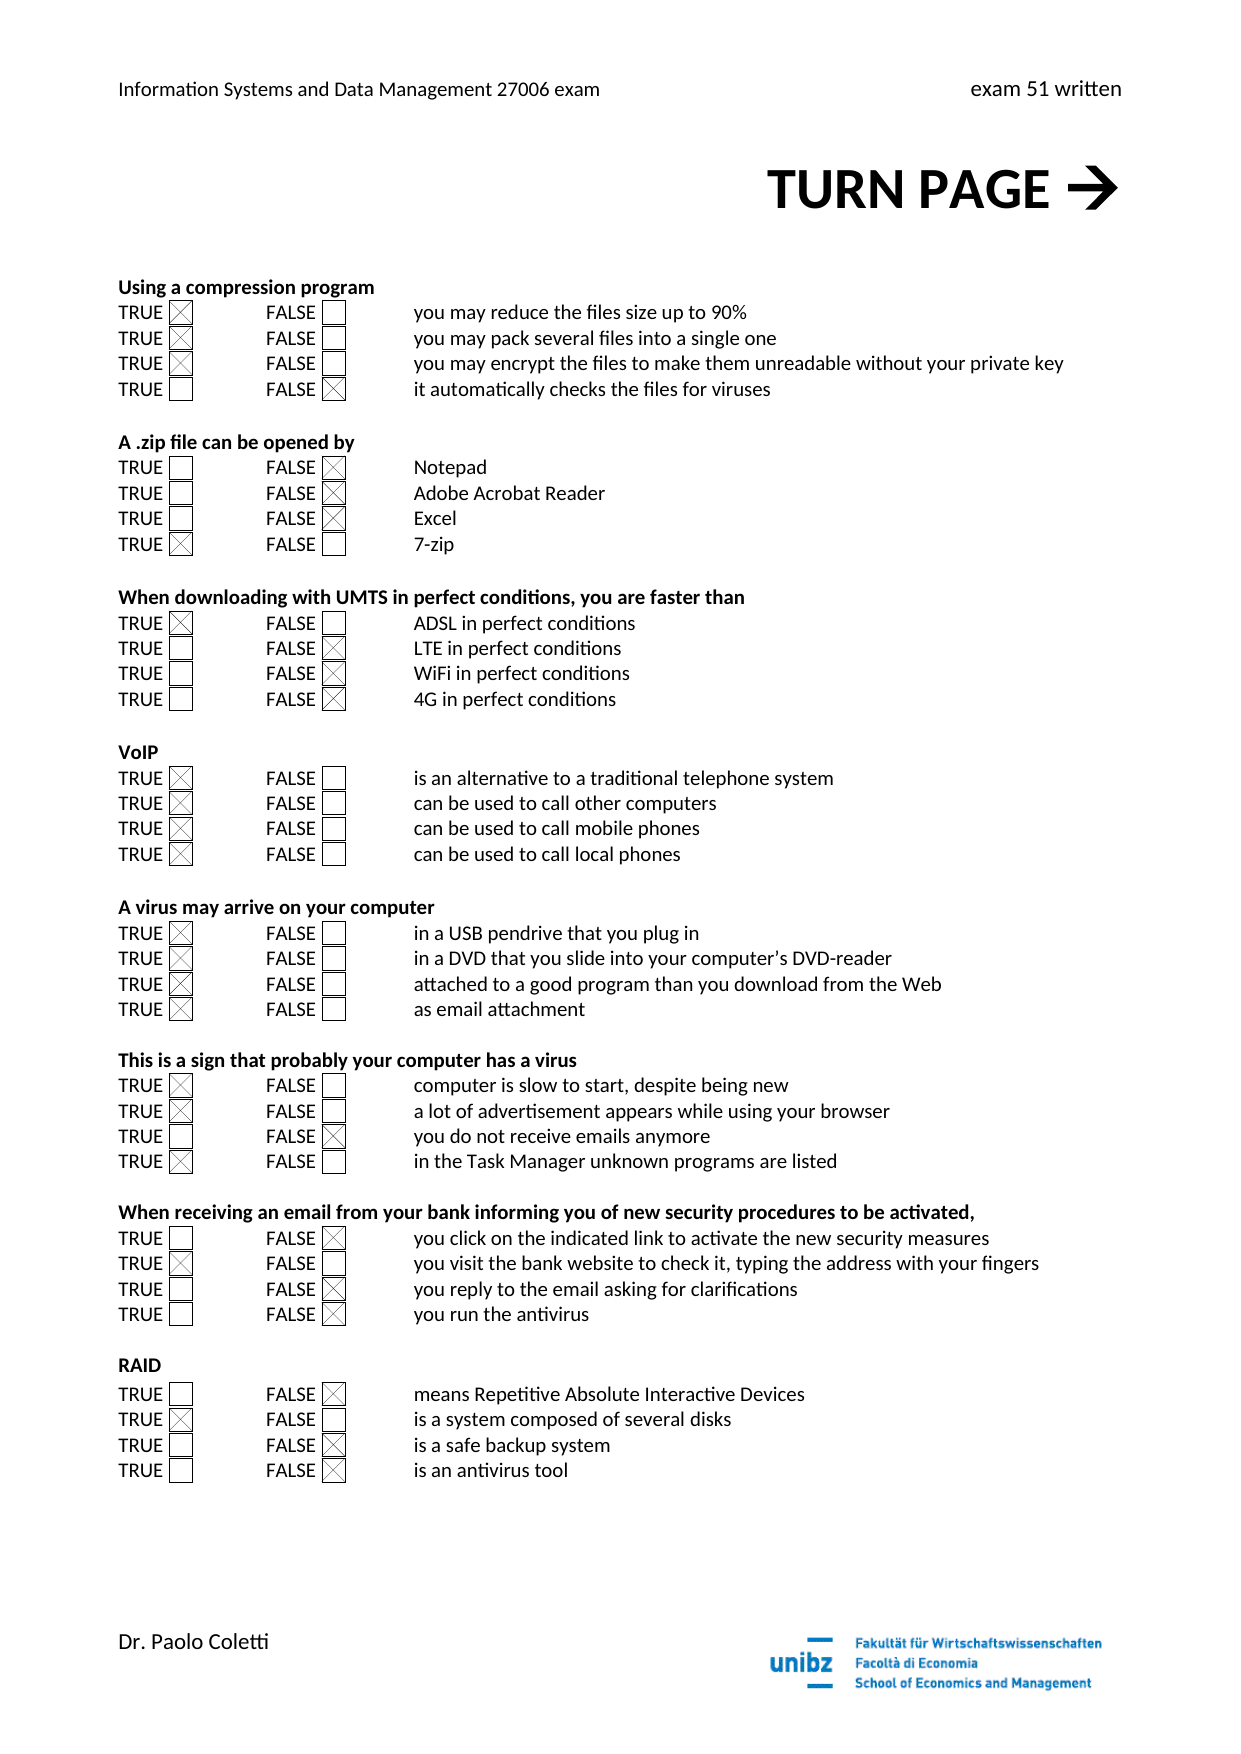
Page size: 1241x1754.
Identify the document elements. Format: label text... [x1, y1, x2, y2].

text TURN PAGE [118, 152, 1122, 223]
text TRUE FALSE WiFi in perfect conditions [193, 661, 322, 686]
text TRUE FALSE in a USB pendrive that you plug in [193, 920, 1122, 945]
text RAID [118, 1352, 1122, 1377]
text TRUE FALSE is a safe backup system [345, 1432, 1122, 1457]
text TRUE FALSE you do not receive emails anymore [118, 1123, 1122, 1149]
text TRUE FALSE is a system composed of several disks [193, 1407, 1122, 1432]
text A .zip file can be opened by [118, 429, 1122, 454]
text TRUE FALSE ADSL in perfect conditions [193, 610, 1122, 635]
text TRUE FALSE a lot of advertisement appears while using your browser [193, 1098, 1122, 1123]
text TRUE FALSE WiFi in perfect conditions [346, 661, 1122, 686]
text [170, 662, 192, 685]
text TRUE FALSE in a DVD that you slide into your computer’s DVD-reader [118, 945, 1122, 971]
text TRUE FALSE you click on the indicated link to activate the new security measures [118, 1225, 322, 1250]
text TRUE FALSE in the Task Manager unknown programs are listed [193, 1149, 1122, 1174]
text TRUE FALSE attached to a good program than you download from the Web [193, 971, 1122, 996]
text TRUE FALSE you reply to the email asking for clarifications [118, 1276, 322, 1301]
text VoIP [118, 711, 1122, 765]
text This is a sign that probably your computer has a virus [118, 1047, 1122, 1072]
text TRUE FALSE you run the antivirus [118, 1301, 1122, 1327]
text Using a compression program TRUE FALSE you may reduce the files size up to 90% TRUE FALSE you may pack several files into a single one TRUE FALSE you may encrypt the files to make them unreadable without your private key TRUE FALSE it automatically checks the files for viruses [118, 274, 1122, 429]
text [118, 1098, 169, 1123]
text TRUE FALSE you reply to the email asking for clarifications [345, 1276, 1122, 1301]
text When downloading with UMTS in perfect conditions, you are faster than [118, 584, 1122, 610]
text TRUE FALSE as email attachment [118, 996, 1122, 1022]
text TRUE FALSE you click on the indicated link to activate the new security measures [345, 1225, 1122, 1250]
text TRUE FALSE LTE in perfect conditions [118, 635, 1122, 661]
text TRUE FALSE 4G in perfect conditions [345, 686, 1122, 711]
text TRUE FALSE means Repetitive Absolute Interactive Devices [118, 1381, 1122, 1407]
text TRUE FALSE is a safe backup system [118, 1432, 322, 1457]
text TRUE FALSE is an alternative to a traditional telephone system TRUE FALSE can be used to call other computers TRUE FALSE can be used to call mobile phones TRUE FALSE can be used to call local phones [118, 765, 1122, 894]
text TRUE FALSE Notepad TRUE FALSE Adobe Acrobat Reader TRUE FALSE Excel TRUE FALSE 7-zip [118, 454, 1122, 584]
text TRUE FALSE is an antivirus tool [118, 1457, 1122, 1483]
text TRUE FALSE 4G in perfect conditions [118, 686, 322, 711]
text A virus may arrive on your computer [118, 894, 1122, 920]
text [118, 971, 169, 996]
text When receiving an email from your bank informing you of new security procedures to be activated, [118, 1199, 1122, 1225]
text TRUE FALSE computer is slow to start, despite being new [118, 1072, 1122, 1098]
picture [760, 1628, 1112, 1699]
text TRUE FALSE you visit the bank website to check it, typing the address with your fingers [118, 1250, 1122, 1276]
